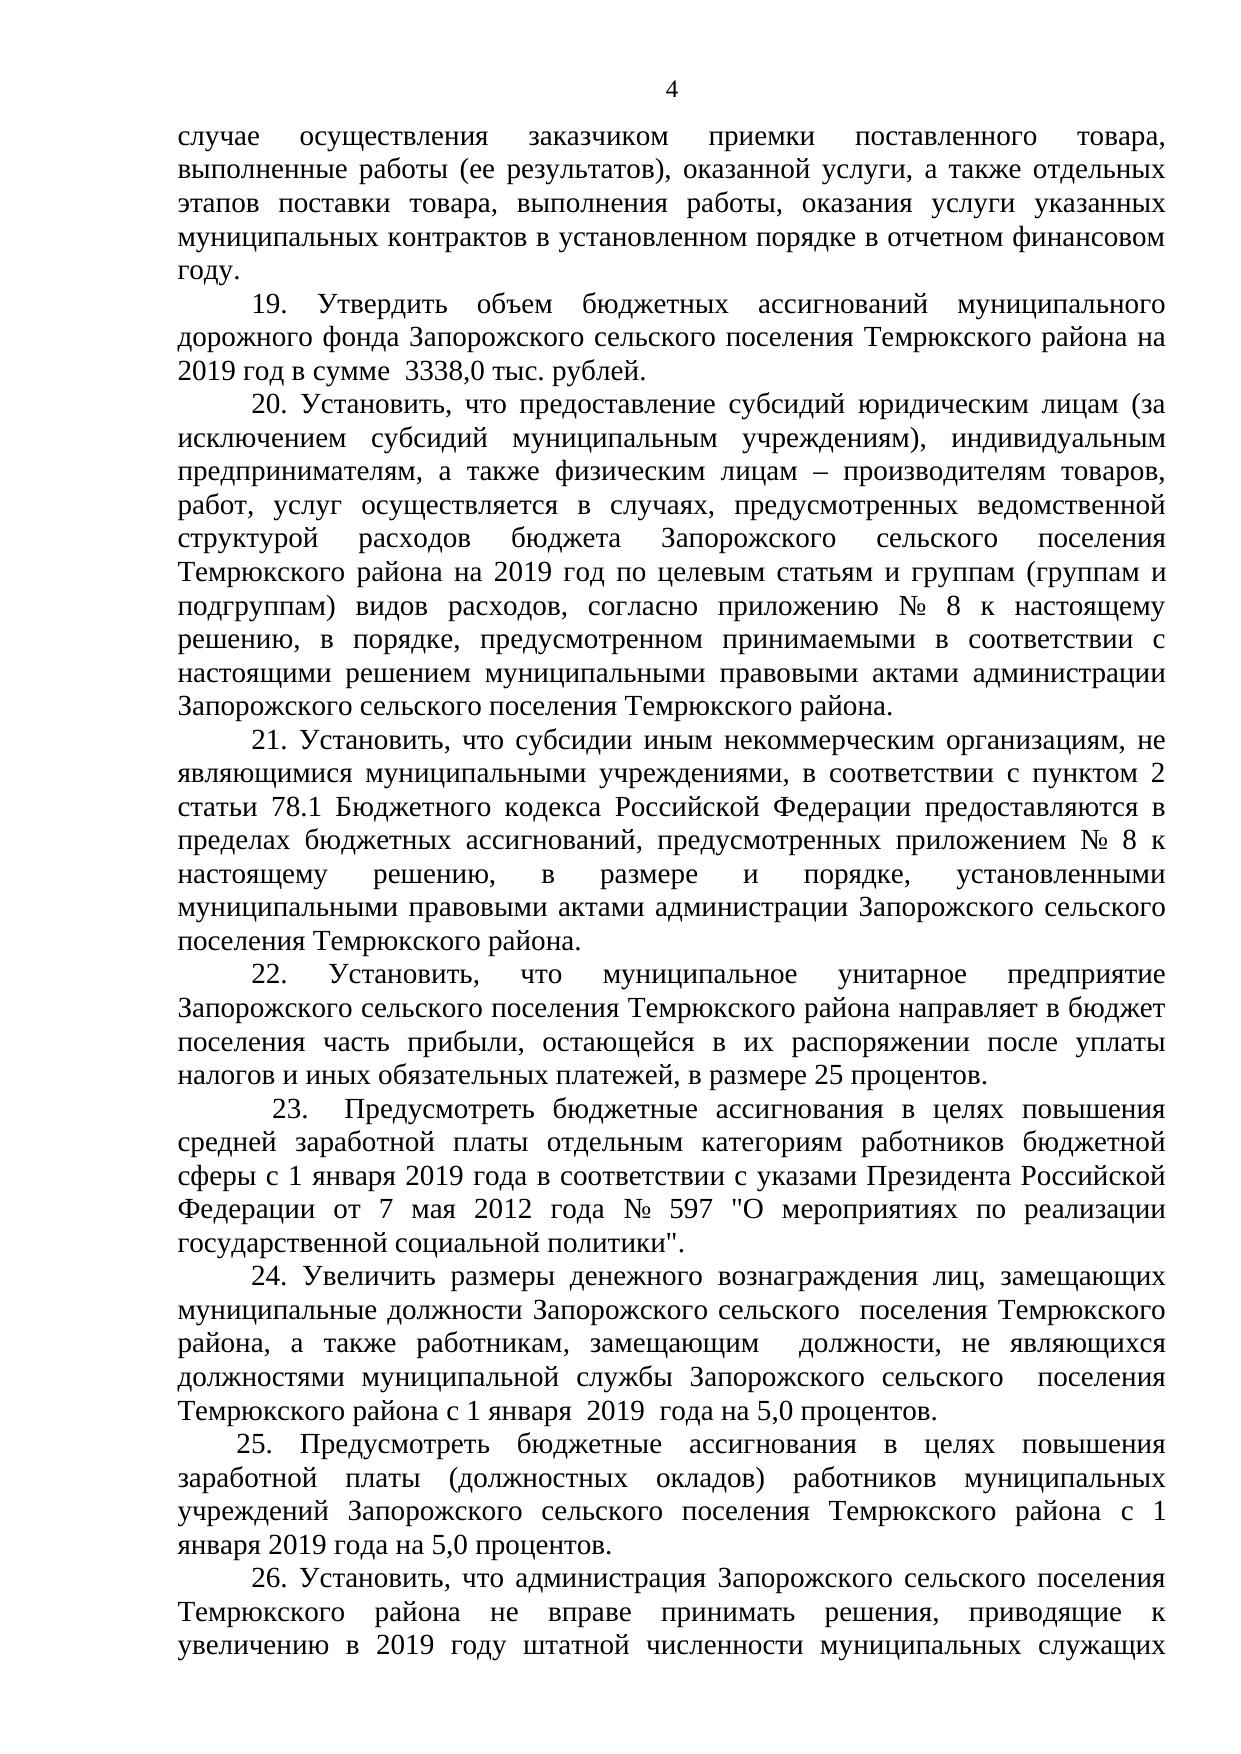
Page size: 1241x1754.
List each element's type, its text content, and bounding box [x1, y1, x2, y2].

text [177, 118, 1167, 286]
text 19. Утвердить объем бюджетных ассигнований муниципального дорожного фонда Запорожского сельского поселения Темрюкского района на 2019 год в сумме 3338,0 тыс. рублей. [177, 286, 1167, 386]
text 24. Увеличить размеры денежного вознаграждения лиц, замещающих муниципальные должности Запорожского сельского поселения Темрюкского района, а также работникам, замещающим должности, не являющихся должностями муниципальной службы Запорожского сельского поселения Темрюкского района c 1 января 2019 года на 5,0 процентов. [177, 1258, 1167, 1426]
text 23. Предусмотреть бюджетные ассигнования в целях повышения средней заработной платы отдельным категориям работников бюджетной сферы с 1 января 2019 года в соответствии с указами Президента Российской Федерации от 7 мая 2012 года № 597 "О мероприятиях по реализации государственной социальной политики". [177, 1091, 1167, 1258]
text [177, 1560, 1167, 1661]
text 22. Установить, что муниципальное унитарное предприятие Запорожского сельского поселения Темрюкского района направляет в бюджет поселения часть прибыли, остающейся в их распоряжении после уплаты налогов и иных обязательных платежей, в размере 25 процентов. [177, 957, 1167, 1091]
text 20. Установить, что предоставление субсидий юридическим лицам (за исключением субсидий муниципальным учреждениям), индивидуальным предпринимателям, а также физическим лицам – производителям товаров, работ, услуг осуществляется в случаях, предусмотренных ведомственной структурой расходов бюджета Запорожского сельского поселения Темрюкского района на 2019 год по целевым статьям и группам (группам и подгруппам) видов расходов, согласно приложению № 8 к настоящему решению, в порядке, предусмотренном принимаемыми в соответствии с настоящими решением муниципальными правовыми актами администрации Запорожского сельского поселения Темрюкского района. [177, 386, 1167, 722]
text 25. Предусмотреть бюджетные ассигнования в целях повышения заработной платы (должностных окладов) работников муниципальных учреждений Запорожского сельского поселения Темрюкского района c 1 января 2019 года на 5,0 процентов. [177, 1426, 1167, 1560]
text 21. Установить, что субсидии иным некоммерческим организациям, не являющимися муниципальными учреждениями, в соответствии с пунктом 2 статьи 78.1 Бюджетного кодекса Российской Федерации предоставляются в пределах бюджетных ассигнований, предусмотренных приложением № 8 к настоящему решению, в размере и порядке, установленными муниципальными правовыми актами администрации Запорожского сельского поселения Темрюкского района. [177, 722, 1167, 957]
